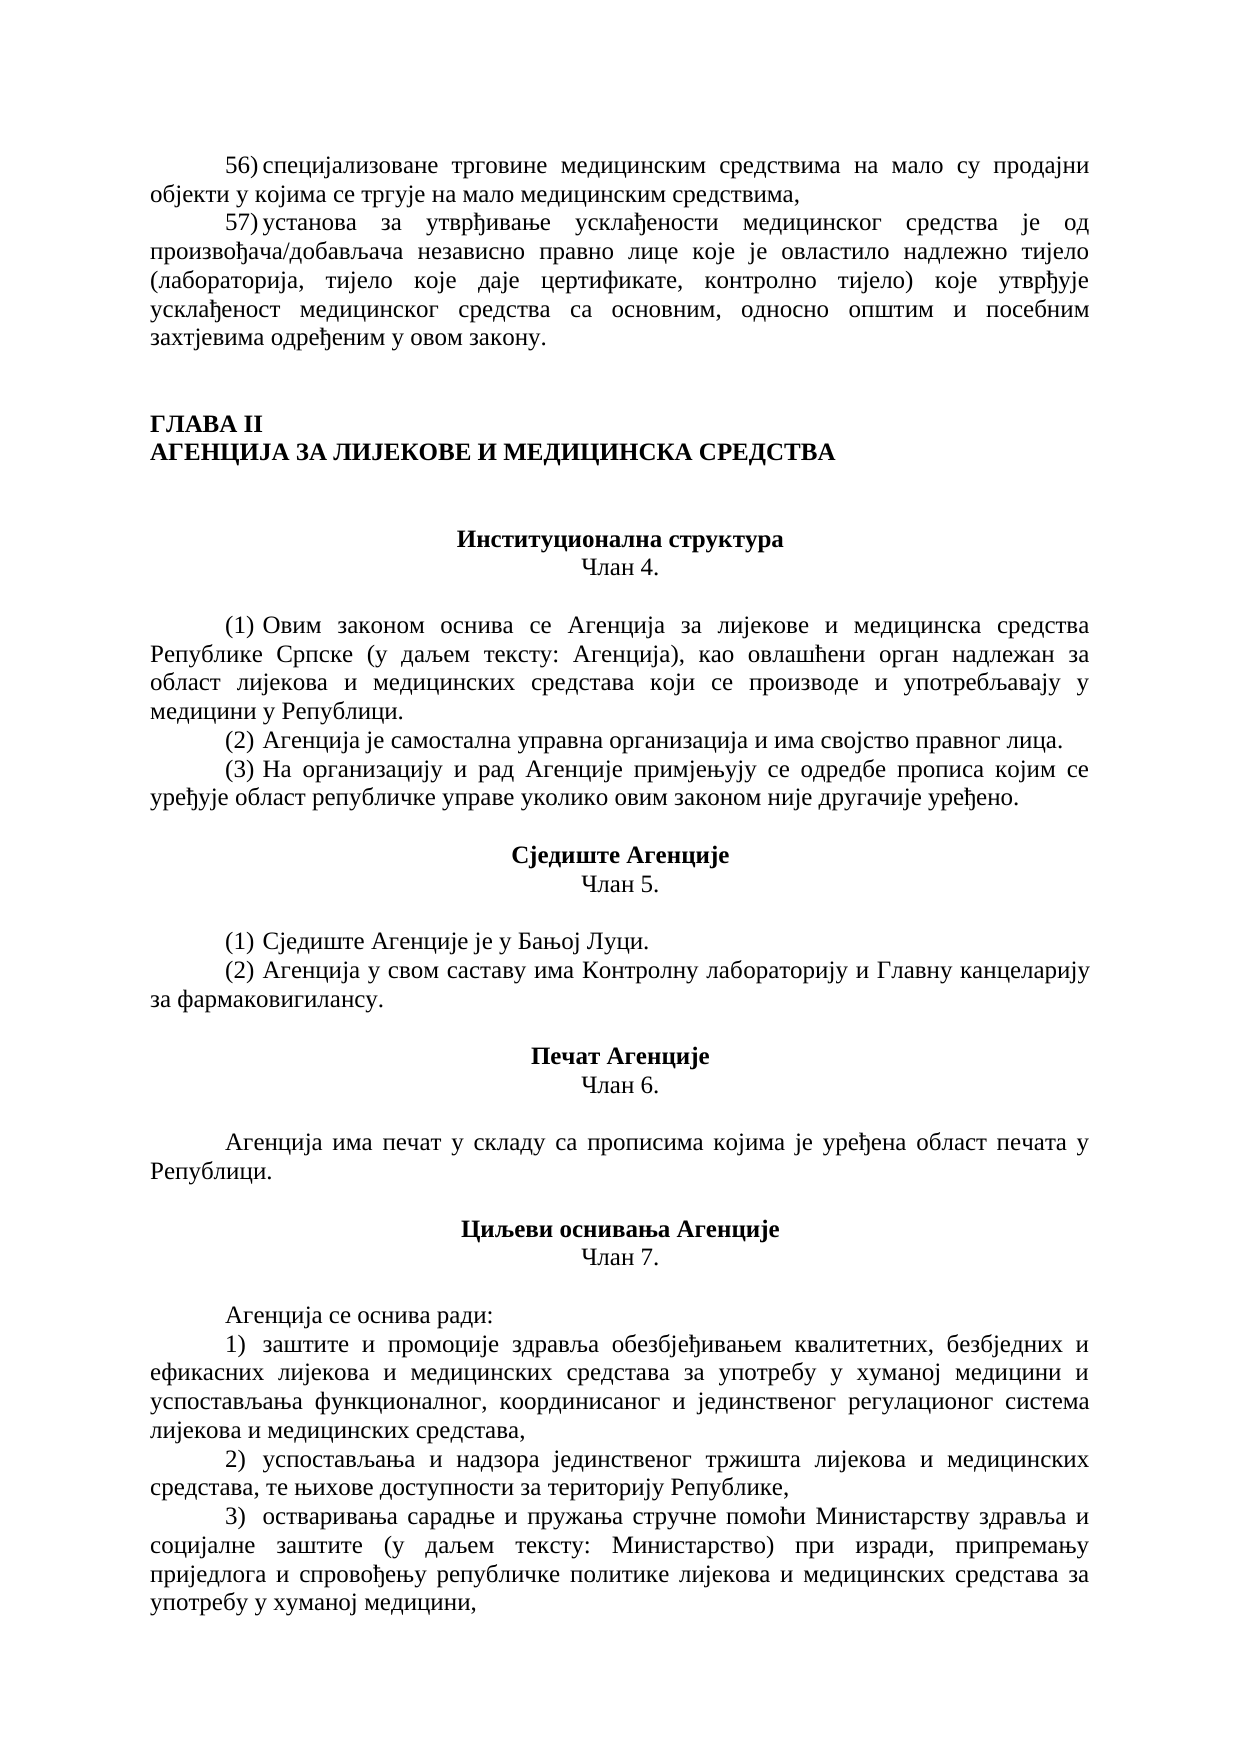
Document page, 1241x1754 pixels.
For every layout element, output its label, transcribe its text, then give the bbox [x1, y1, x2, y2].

text Сједиште Агенције [150, 840, 1090, 869]
text Члан 6. [150, 1070, 1090, 1099]
text 57) установа за утврђивање усклађености медицинског средства је од произвођача/добављача независно правно лице које је овластило надлежно тијело (лабораторија, тијело које даје цертификате, контролно тијело) које утврђује усклађеност медицинског средства са основним, односно општим и посебним захтјевима одређеним у овом закону. [150, 207, 1090, 351]
text Агенција има печат у складу са прописима којима је уређена област печата у Републици. [150, 1127, 1090, 1185]
text 1) заштите и промоције здравља обезбјеђивањем квалитетних, безбједних и ефикасних лијекова и медицинских средстава за употребу у хуманој медицини и успостављања функционалног, координисаног и јединственог регулационог система лијекова и медицинских средстава, [150, 1329, 1090, 1444]
text Агенција се оснива ради: [150, 1300, 1090, 1329]
text (3) На организацију и рад Агенције примјењују се одредбе прописа којим се уређује област републичке управе уколико овим законом није другачије уређено. [150, 754, 1090, 811]
text АГЕНЦИЈА ЗА ЛИЈЕКОВЕ И МЕДИЦИНСКА СРЕДСТВА [150, 437, 1090, 466]
text Члан 4. [150, 552, 1090, 581]
text Институционална структура [150, 524, 1090, 552]
text 2) успостављања и надзора јединственог тржишта лијекова и медицинских средстава, те њихове доступности за територију Републике, [150, 1444, 1090, 1501]
text (1) Овим законом оснива се Агенција за лијекове и медицинска средства Републике Српске (у даљем тексту: Агенција), као овлашћени орган надлежан за област лијекова и медицинских средстава који се производе и употребљавају у медицини у Републици. [150, 610, 1090, 725]
text 56) специјализоване трговине медицинским средствима на мало су продајни објекти у којима се тргује на мало медицинским средствима, [150, 150, 1090, 207]
text 3) остваривања сарадње и пружања стручне помоћи Министарству здравља и социјалне заштите (у даљем тексту: Министарство) при изради, припремању приједлога и спровођењу републичке политике лијекова и медицинских средстава за употребу у хуманој медицини, [150, 1501, 1090, 1616]
list Сједиште Агенције је у Бањој Луци. [150, 926, 1090, 955]
text Члан 5. [150, 869, 1090, 897]
text (2) Агенција у свом саставу има Контролну лабoраторију и Главну канцеларију за фармаковигилансу. [150, 955, 1090, 1012]
text Циљеви оснивања Агенције [150, 1214, 1090, 1242]
text Члан 7. [150, 1242, 1090, 1271]
text Печат Агенције [150, 1041, 1090, 1070]
text ГЛАВА II [150, 409, 1090, 437]
text (2) Агенција је самостална управна организација и има својство правног лица. [150, 725, 1090, 754]
